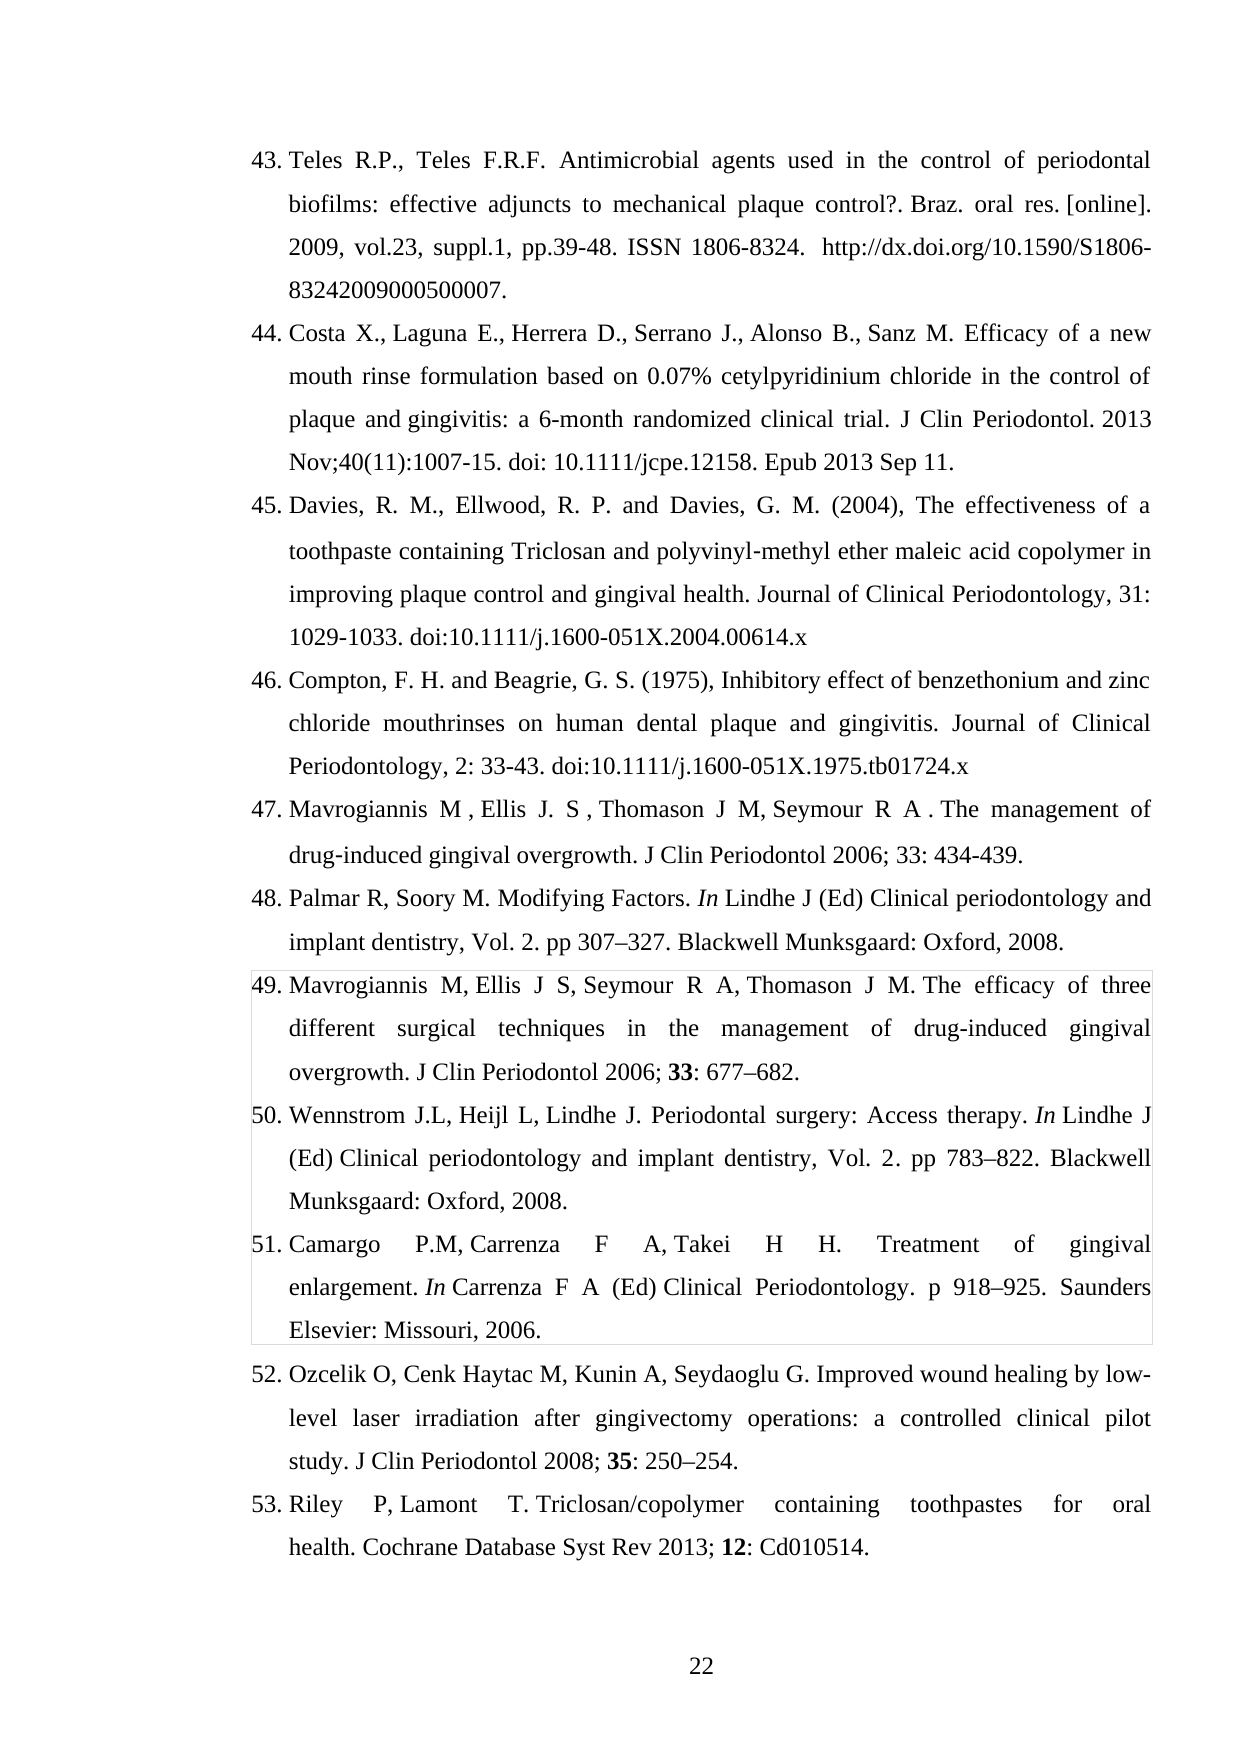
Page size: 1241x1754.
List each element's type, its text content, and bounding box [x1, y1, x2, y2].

list Mavrogiannis M, Ellis J S, Seymour R A, Thomason J M. The efficacy of three different surgical techniques in the management of drug-induced gingival overgrowth. J Clin Periodontol 2006; 33: 677–682. [252, 971, 1152, 1085]
list Palmar R, Soory M. Modifying Factors. In Lindhe J (Ed) Clinical periodontology and implant dentistry, Vol. 2. pp 307–327. Blackwell Munksgaard: Oxford, 2008. [251, 883, 1152, 955]
list Riley P, Lamont T. Triclosan/copolymer containing toothpastes for oral health. Cochrane Database Syst Rev 2013; 12: Cd010514. [251, 1489, 1152, 1561]
list Costa X., Laguna E., Herrera D., Serrano J., Alonso B., Sanz M. Efficacy of a new mouth rinse formulation based on 0.07% cetylpyridinium chloride in the control of plaque and gingivitis: a 6-month randomized clinical trial. J Clin Periodontol. 2013 Nov;40(11):1007-15. doi: 10.1111/jcpe.12158. Epub 2013 Sep 11. [251, 318, 1152, 476]
list Davies, R. M., Ellwood, R. P. and Davies, G. M. (2004), The effectiveness of a toothpaste containing Triclosan and polyvinyl‐methyl ether maleic acid copolymer in improving plaque control and gingival health. Journal of Clinical Periodontology, 31: 1029-1033. doi:10.1111/j.1600-051X.2004.00614.x [251, 491, 1152, 651]
list Ozcelik O, Cenk Haytac M, Kunin A, Seydaoglu G. Improved wound healing by low- level laser irradiation after gingivectomy operations: a controlled clinical pilot study. J Clin Periodontol 2008; 35: 250–254. [251, 1359, 1152, 1474]
list Teles R.P., Teles F.R.F. Antimicrobial agents used in the control of periodontal biofilms: effective adjuncts to mechanical plaque control?. Braz. oral res. [online]. 2009, vol.23, suppl.1, pp.39-48. ISSN 1806-8324. http://dx.doi.org/10.1590/S1806-83242009000500007. [251, 146, 1152, 304]
list Camargo P.M, Carrenza F A, Takei H H. Treatment of gingival enlargement. In Carrenza F A (Ed) Clinical Periodontology. p 918–925. Saunders Elsevier: Missouri, 2006. [252, 1228, 1152, 1344]
list Mavrogiannis M , Ellis J. S , Thomason J M, Seymour R A . The management of drug‐induced gingival overgrowth. J Clin Periodontol 2006; 33: 434-439. [251, 794, 1152, 868]
list Compton, F. H. and Beagrie, G. S. (1975), Inhibitory effect of benzethonium and zinc chloride mouthrinses on human dental plaque and gingivitis. Journal of Clinical Periodontology, 2: 33-43. doi:10.1111/j.1600-051X.1975.tb01724.x [251, 665, 1152, 780]
list Wennstrom J.L, Heijl L, Lindhe J. Periodontal surgery: Access therapy. In Lindhe J (Ed) Clinical periodontology and implant dentistry, Vol. 2. pp 783–822. Blackwell Munksgaard: Oxford, 2008. [252, 1099, 1152, 1215]
